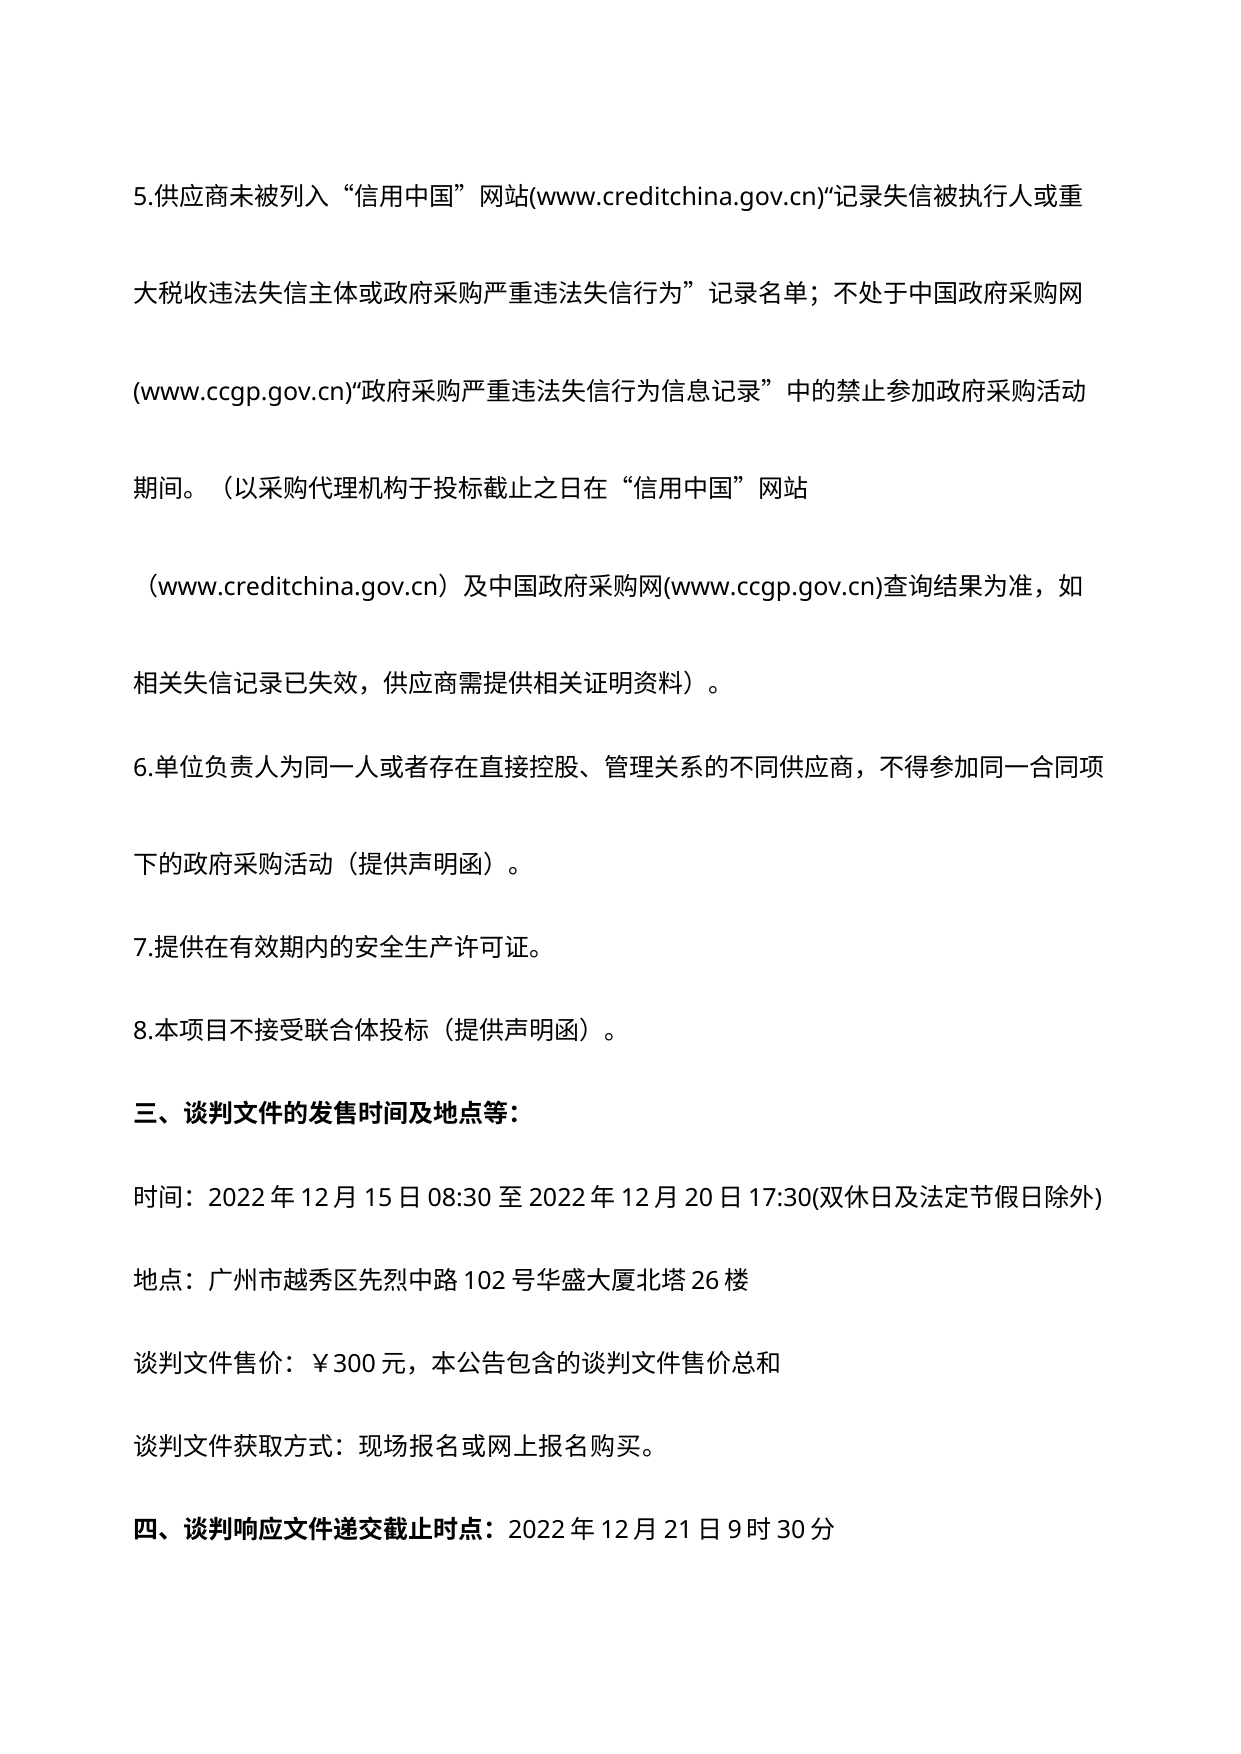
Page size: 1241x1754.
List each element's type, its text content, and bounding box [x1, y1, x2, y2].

text 谈判文件获取方式：现场报名或网上报名购买。 [133, 1412, 1107, 1477]
text 地点：广州市越秀区先烈中路102号华盛大厦北塔26楼 [133, 1246, 1107, 1311]
text 三、谈判文件的发售时间及地点等： [133, 1079, 1107, 1144]
text 6.单位负责人为同一人或者存在直接控股、管理关系的不同供应商，不得参加同一合同项下的政府采购活动（提供声明函）。 [133, 733, 1107, 895]
text 四、谈判响应文件递交截止时点：2022年12月21日9时30分 [133, 1495, 1107, 1560]
text 5.供应商未被列入“信用中国”网站(www.creditchina.gov.cn)“记录失信被执行人或重大税收违法失信主体或政府采购严重违法失信行为”记录名单；不处于中国政府采购网(www.ccgp.gov.cn)“政府采购严重违法失信行为信息记录”中的禁止参加政府采购活动期间。（以采购代理机构于投标截止之日在“信用中国”网站（www.creditchina.gov.cn）及中国政府采购网(www.ccgp.gov.cn)查询结果为准，如相关失信记录已失效，供应商需提供相关证明资料）。 [133, 162, 1107, 714]
text 8.本项目不接受联合体投标（提供声明函）。 [133, 996, 1107, 1061]
text 7.提供在有效期内的安全生产许可证。 [133, 913, 1107, 978]
text 谈判文件售价：￥300元，本公告包含的谈判文件售价总和 [133, 1329, 1107, 1394]
text 时间：2022年12月15日08:30 至 2022年12月20日17:30(双休日及法定节假日除外) [133, 1163, 1107, 1228]
